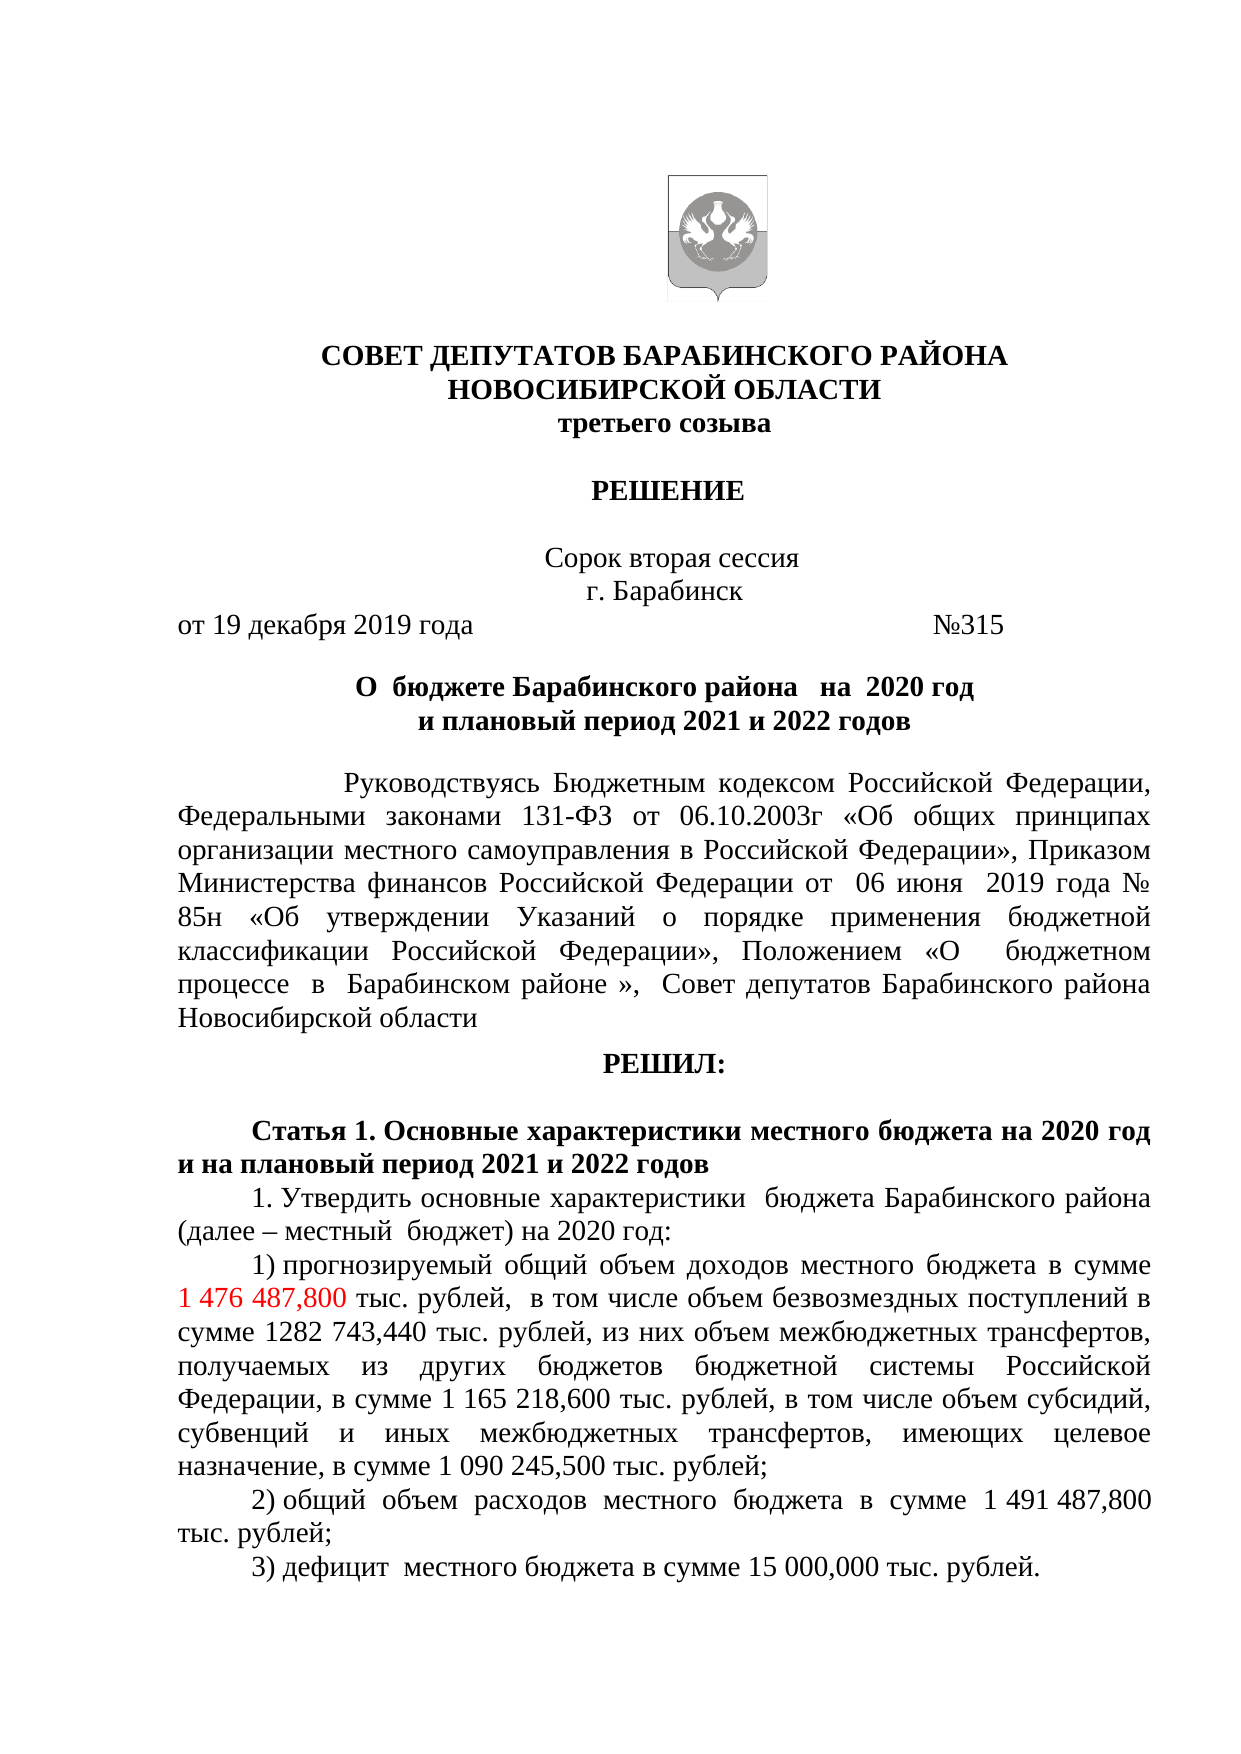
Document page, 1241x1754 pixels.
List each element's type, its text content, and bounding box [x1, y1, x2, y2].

picture [667, 175, 768, 302]
subtitle третьего созыва [177, 406, 1152, 439]
text от 19 декабря 2019 года №315 [177, 607, 1152, 640]
text г. Барабинск [177, 573, 1152, 607]
text РЕШИЛ: [177, 1046, 1152, 1079]
text 3) дефицит местного бюджета в сумме 15 000,000 тыс. рублей. [177, 1549, 1152, 1582]
text 2) общий объем расходов местного бюджета в сумме 1 491 487,800 тыс. рублей; [177, 1482, 1152, 1549]
text и плановый период 2021 и 2022 годов [177, 703, 1152, 736]
text Руководствуясь Бюджетным кодексом Российской Федерации, Федеральными законами 131-ФЗ от 06.10.2003г «Об общих принципах организации местного самоуправления в Российской Федерации», Приказом Министерства финансов Российской Федерации от 06 июня 2019 года № 85н «Об утверждении Указаний о порядке применения бюджетной классификации Российской Федерации», Положением «О бюджетном процессе в Барабинском районе », Совет депутатов Барабинского района Новосибирской области [177, 765, 1152, 1033]
text Сорок вторая сессия [177, 540, 1152, 573]
text О бюджете Барабинского района на 2020 год [177, 669, 1152, 703]
text НОВОСИБИРСКОЙ ОБЛАСТИ [177, 372, 1152, 406]
text Статья 1. Основные характеристики местного бюджета на 2020 год и на плановый период 2021 и 2022 годов [177, 1113, 1152, 1180]
text СОВЕТ ДЕПУТАТОВ БАРАБИНСКОГО РАЙОНА [177, 338, 1152, 372]
text 1. Утвердить основные характеристики бюджета Барабинского района (далее – местный бюджет) на 2020 год: [177, 1180, 1152, 1247]
subtitle РЕШЕНИЕ [177, 473, 1152, 506]
text 1) прогнозируемый общий объем доходов местного бюджета в сумме 1 476 487,800 тыс. рублей, в том числе объем безвозмездных поступлений в сумме 1282 743,440 тыс. рублей, из них объем межбюджетных трансфертов, получаемых из других бюджетов бюджетной системы Российской Федерации, в сумме 1 165 218,600 тыс. рублей, в том числе объем субсидий, субвенций и иных межбюджетных трансфертов, имеющих целевое назначение, в сумме 1 090 245,500 тыс. рублей; [177, 1247, 1152, 1482]
